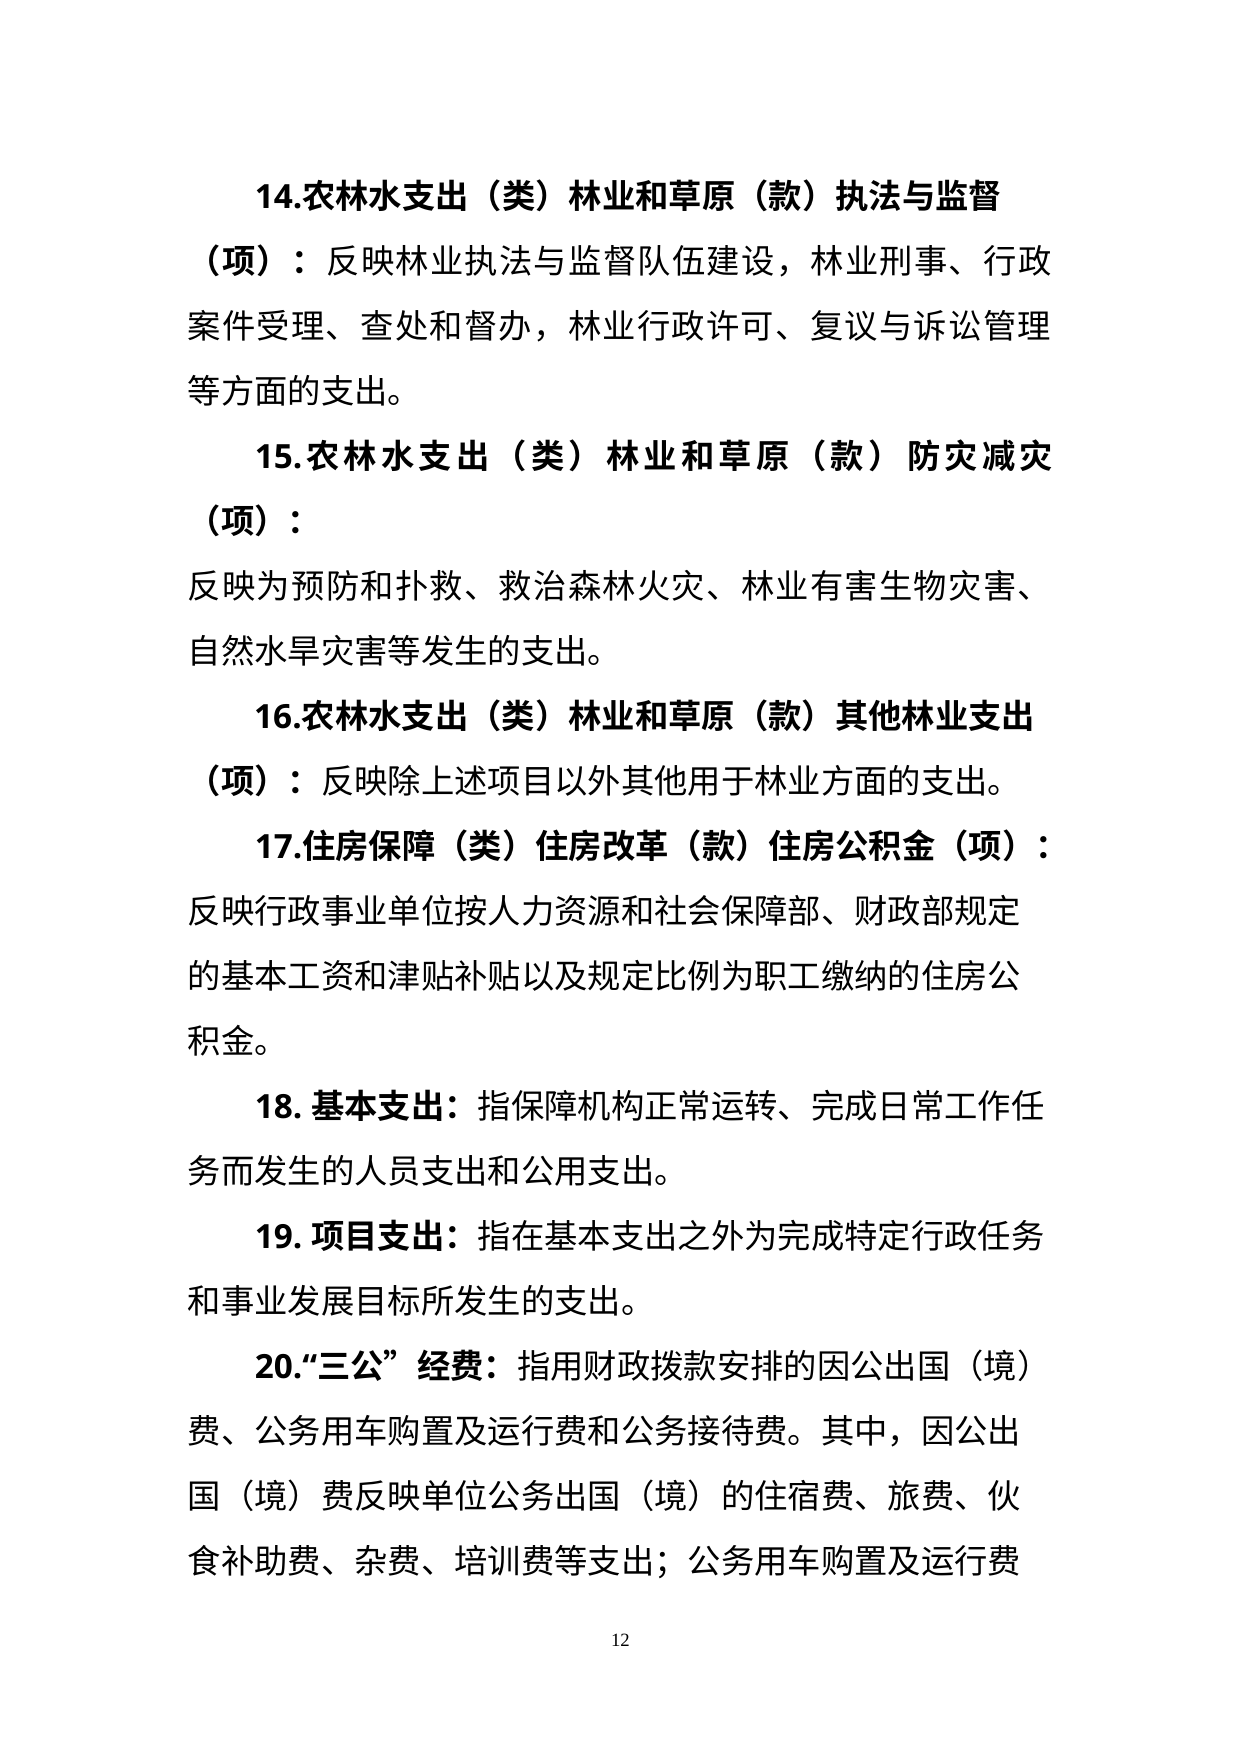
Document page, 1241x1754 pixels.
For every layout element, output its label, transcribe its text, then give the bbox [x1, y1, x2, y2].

text 15.农林水支出（类）林业和草原（款）防灾减灾（项）： [187, 422, 1053, 552]
text 16.农林水支出（类）林业和草原（款）其他林业支出 [254, 682, 1053, 747]
text 17.住房保障（类）住房改革（款）住房公积金（项）：反映行政事业单位按人力资源和社会保障部、财政部规定的基本工资和津贴补贴以及规定比例为职工缴纳的住房公积金。 [187, 812, 1053, 1072]
text 18. 基本支出：指保障机构正常运转、完成日常工作任务而发生的人员支出和公用支出。 [187, 1072, 1053, 1202]
text （项）：反映除上述项目以外其他用于林业方面的支出。 [187, 747, 1053, 812]
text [187, 1332, 1053, 1592]
text 14.农林水支出（类）林业和草原（款）执法与监督 [187, 162, 1053, 227]
text 19. 项目支出：指在基本支出之外为完成特定行政任务和事业发展目标所发生的支出。 [187, 1202, 1053, 1332]
text （项）：反映林业执法与监督队伍建设，林业刑事、行政案件受理、查处和督办，林业行政许可、复议与诉讼管理等方面的支出。 [187, 227, 1053, 422]
text 反映为预防和扑救、救治森林火灾、林业有害生物灾害、自然水旱灾害等发生的支出。 [187, 552, 1053, 682]
